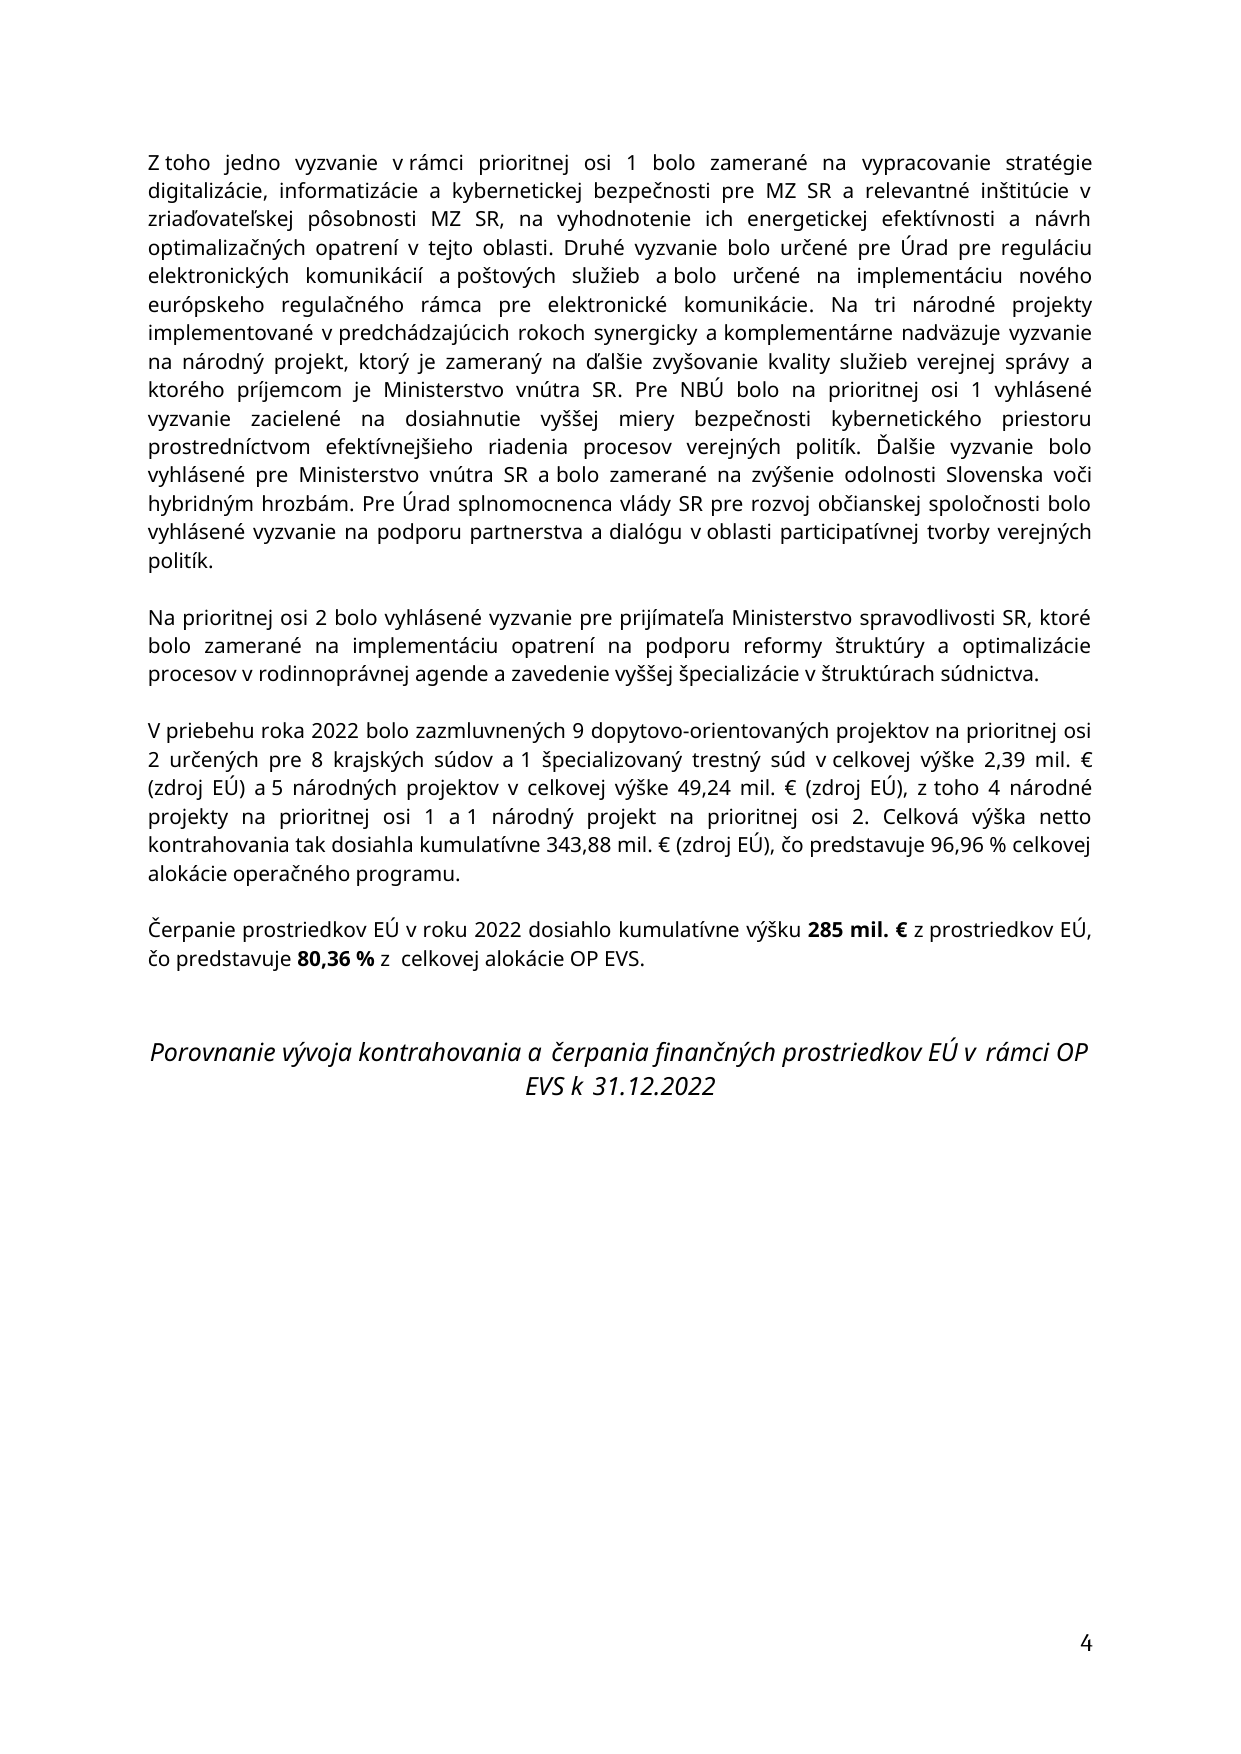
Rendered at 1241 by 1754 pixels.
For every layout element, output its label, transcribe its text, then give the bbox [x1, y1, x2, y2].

text Porovnanie vývoja kontrahovania a čerpania finančných prostriedkov EÚ v rámci OP EVS k 31.12.2022 [148, 1035, 1092, 1103]
text Čerpanie prostriedkov EÚ v roku 2022 dosiahlo kumulatívne výšku 285 mil. € z prostriedkov EÚ, čo predstavuje 80,36 % z celkovej alokácie OP EVS. [148, 916, 1092, 972]
text Z toho jedno vyzvanie v rámci prioritnej osi 1 bolo zamerané na vypracovanie stratégie digitalizácie, informatizácie a kybernetickej bezpečnosti pre MZ SR a relevantné inštitúcie v zriaďovateľskej pôsobnosti MZ SR, na vyhodnotenie ich energetickej efektívnosti a návrh optimalizačných opatrení v tejto oblasti. Druhé vyzvanie bolo určené pre Úrad pre reguláciu elektronických komunikácií a poštových služieb a bolo určené na implementáciu nového európskeho regulačného rámca pre elektronické komunikácie. Na tri národné projekty implementované v predchádzajúcich rokoch synergicky a komplementárne nadväzuje vyzvanie na národný projekt, ktorý je zameraný na ďalšie zvyšovanie kvality služieb verejnej správy a ktorého príjemcom je Ministerstvo vnútra SR. Pre NBÚ bolo na prioritnej osi 1 vyhlásené vyzvanie zacielené na dosiahnutie vyššej miery bezpečnosti kybernetického priestoru prostredníctvom efektívnejšieho riadenia procesov verejných politík. Ďalšie vyzvanie bolo vyhlásené pre Ministerstvo vnútra SR a bolo zamerané na zvýšenie odolnosti Slovenska voči hybridným hrozbám. Pre Úrad splnomocnenca vlády SR pre rozvoj občianskej spoločnosti bolo vyhlásené vyzvanie na podporu partnerstva a dialógu v oblasti participatívnej tvorby verejných politík. [148, 148, 1092, 574]
text V priebehu roka 2022 bolo zazmluvnených 9 dopytovo-orientovaných projektov na prioritnej osi 2 určených pre 8 krajských súdov a 1 špecializovaný trestný súd v celkovej výške 2,39 mil. € (zdroj EÚ) a 5 národných projektov v celkovej výške 49,24 mil. € (zdroj EÚ), z toho 4 národné projekty na prioritnej osi 1 a 1 národný projekt na prioritnej osi 2. Celková výška netto kontrahovania tak dosiahla kumulatívne 343,88 mil. € (zdroj EÚ), čo predstavuje 96,96 % celkovej alokácie operačného programu. [148, 716, 1092, 887]
text Na prioritnej osi 2 bolo vyhlásené vyzvanie pre prijímateľa Ministerstvo spravodlivosti SR, ktoré bolo zamerané na implementáciu opatrení na podporu reformy štruktúry a optimalizácie procesov v rodinnoprávnej agende a zavedenie vyššej špecializácie v štruktúrach súdnictva. [148, 603, 1092, 688]
